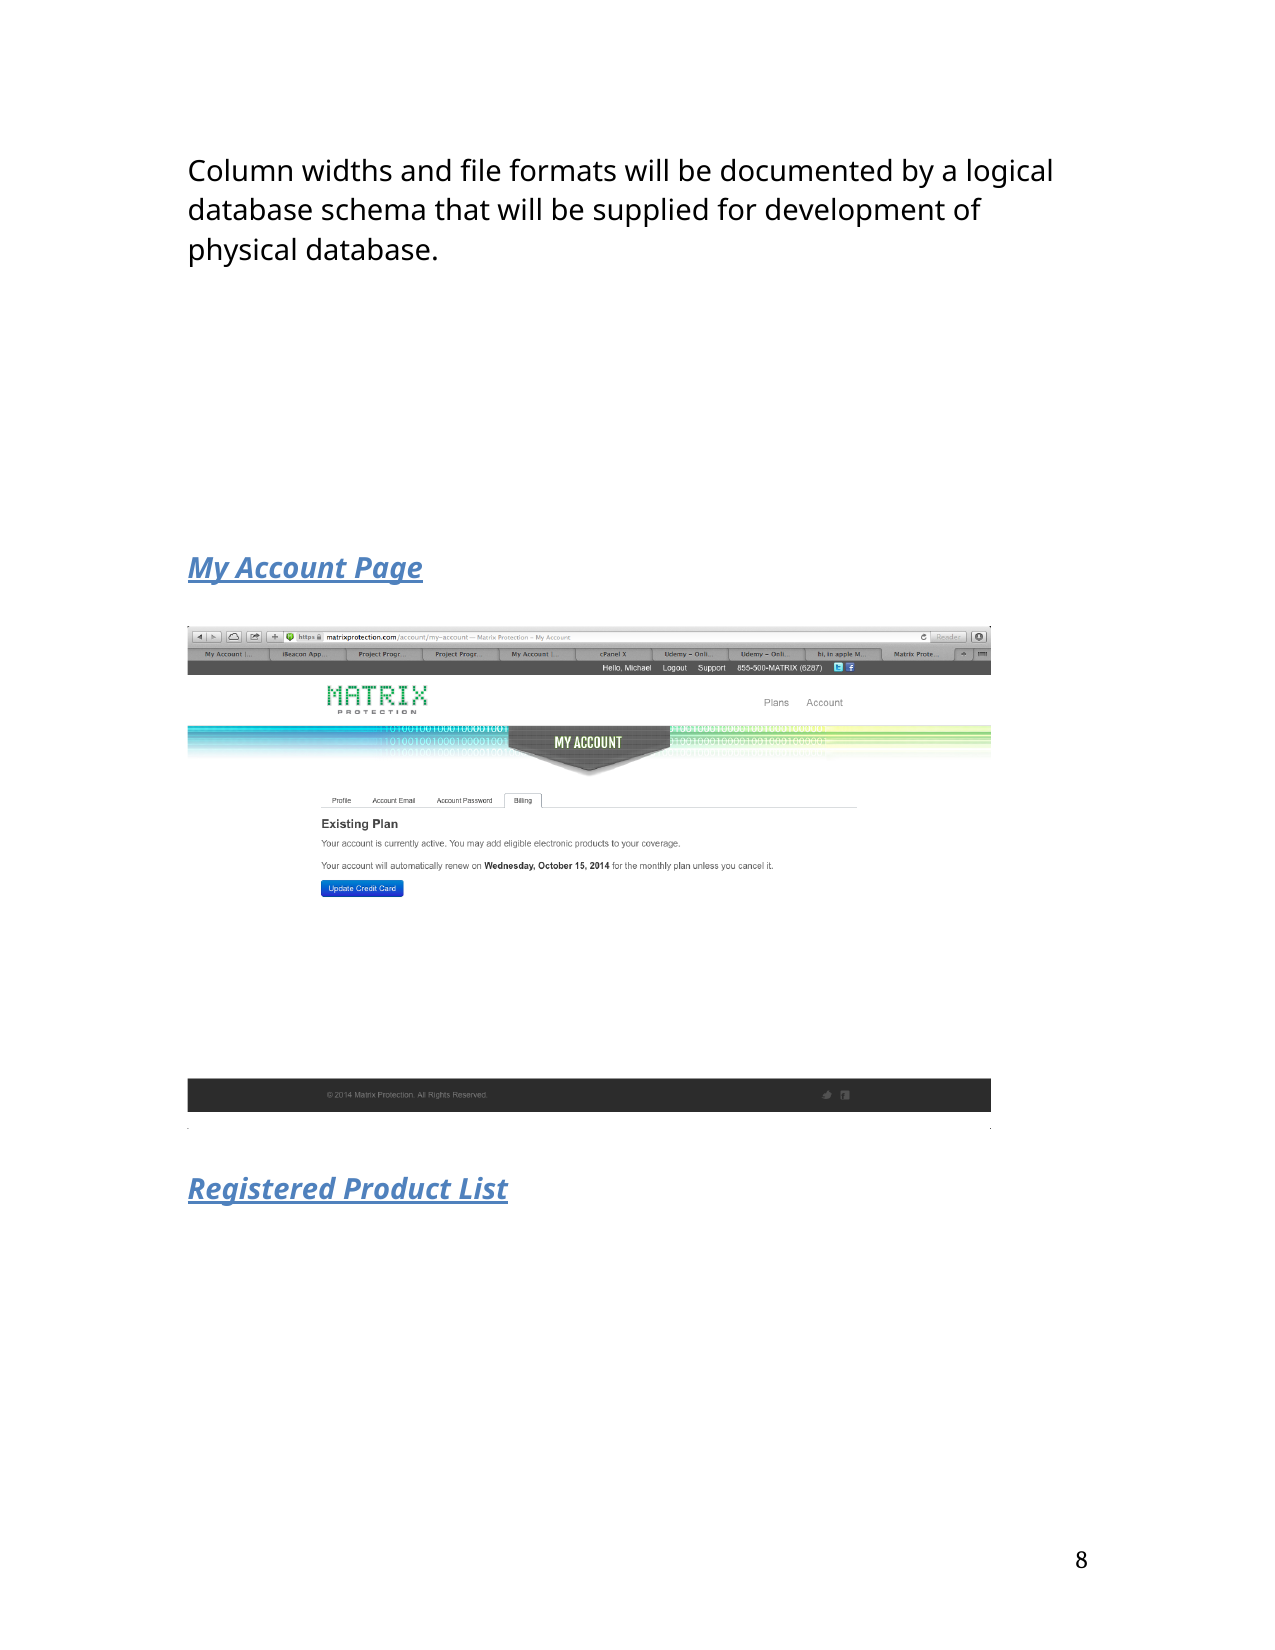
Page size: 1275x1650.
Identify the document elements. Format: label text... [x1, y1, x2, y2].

text Registered Product List [187, 1168, 1087, 1208]
text My Account Page [187, 547, 1087, 587]
picture [187, 626, 991, 1129]
text Column widths and file formats will be documented by a logical database schema that will be supplied for development of physical database. [187, 150, 1087, 269]
